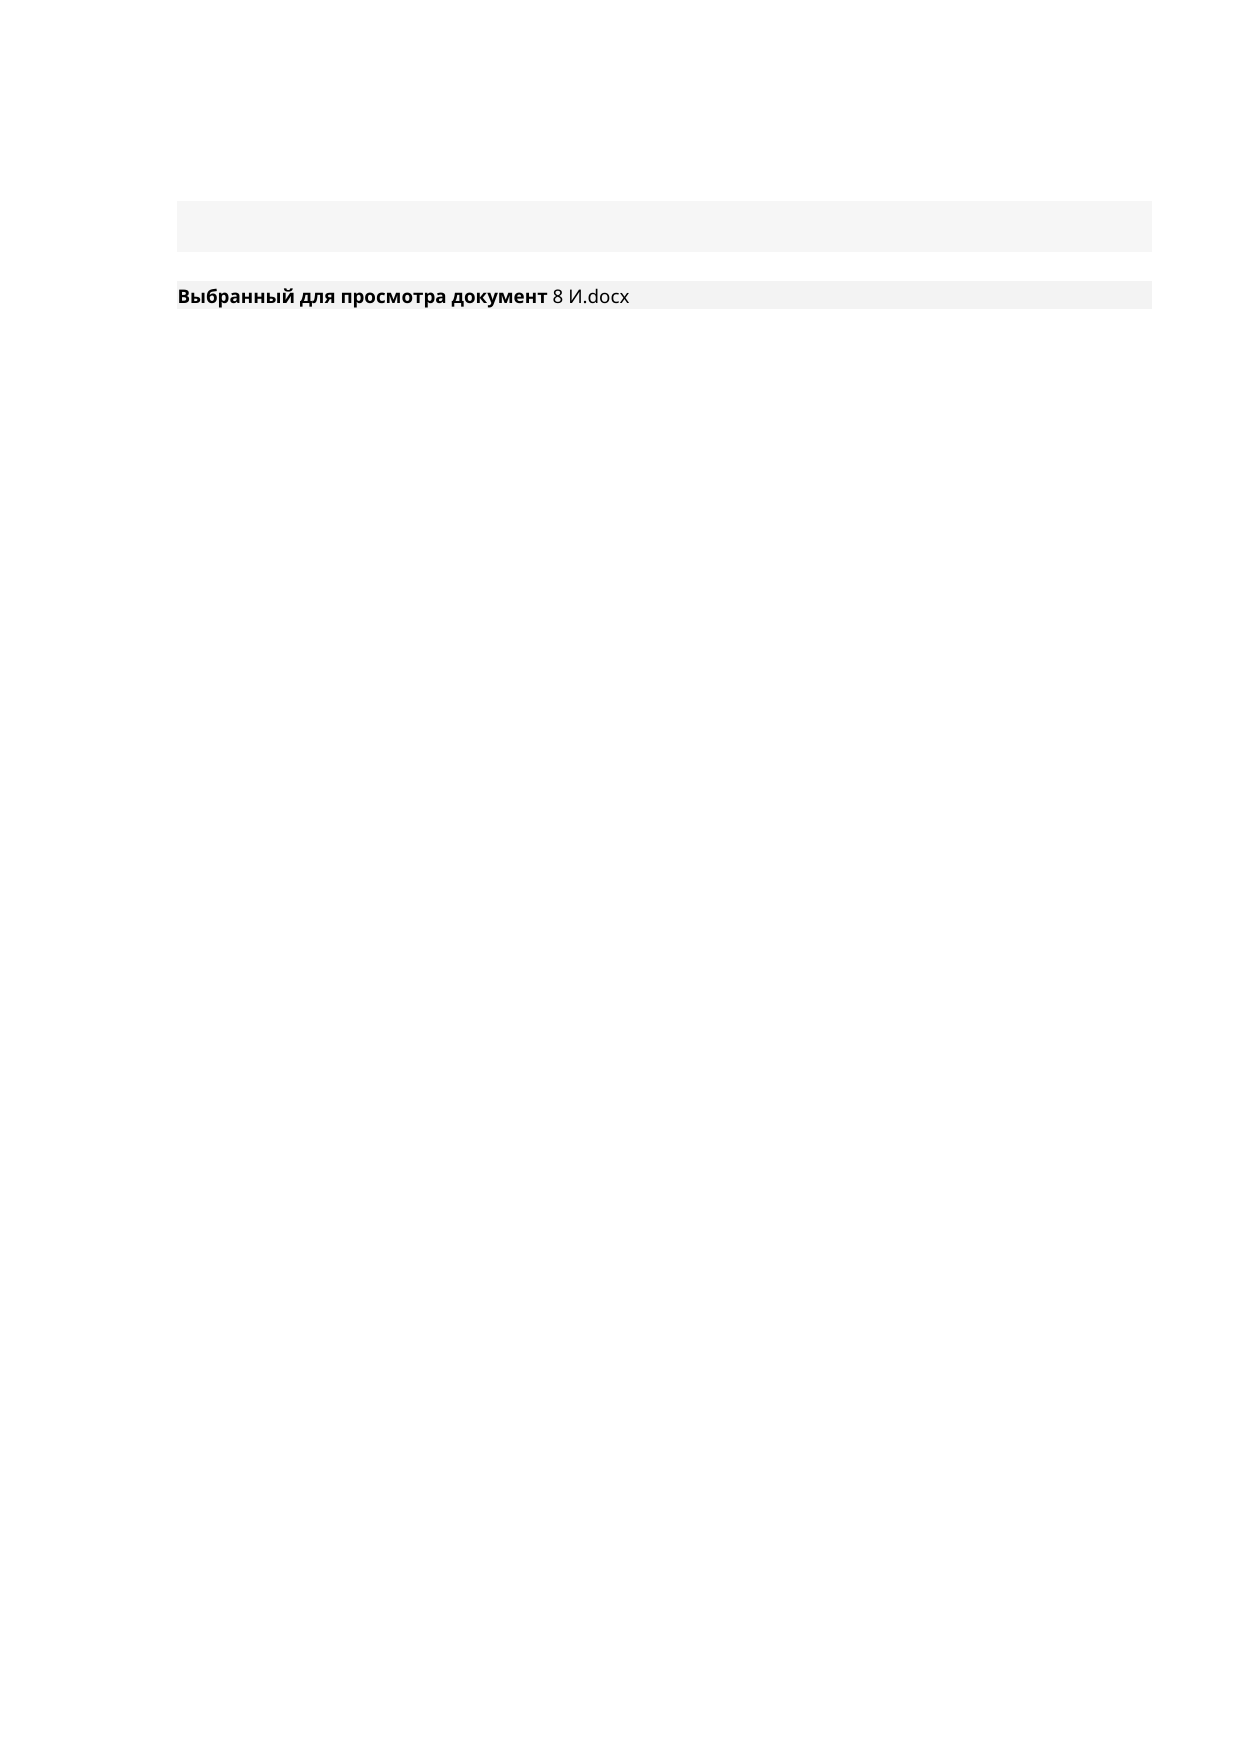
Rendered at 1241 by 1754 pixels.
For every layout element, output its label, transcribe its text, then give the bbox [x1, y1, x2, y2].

text Выбранный для просмотра документ 8 И.docx [177, 281, 1152, 309]
